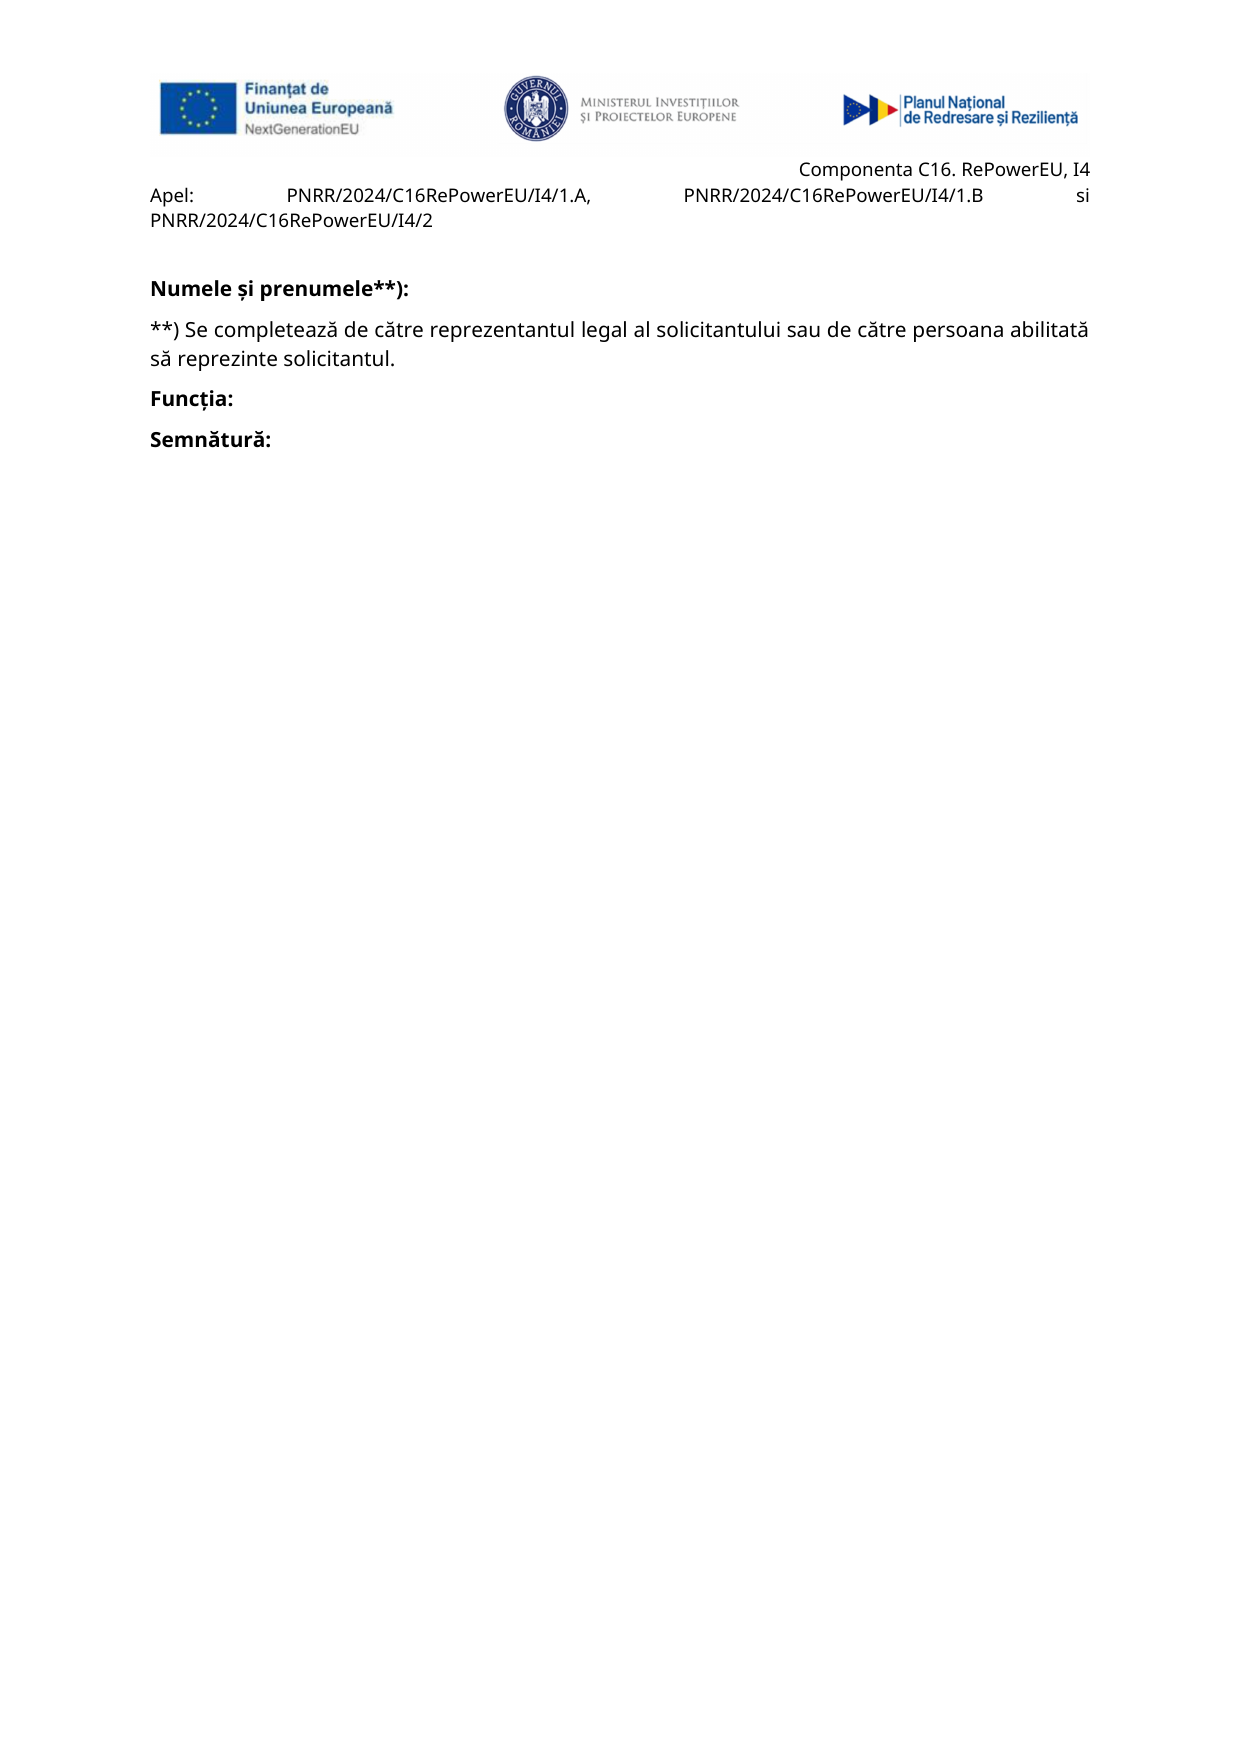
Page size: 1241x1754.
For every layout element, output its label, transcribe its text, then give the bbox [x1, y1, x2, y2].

text Funcția: [150, 384, 1090, 413]
text Semnătură: [150, 426, 1090, 454]
picture [150, 73, 1091, 157]
text **) Se completează de către reprezentantul legal al solicitantului sau de către persoana abilitată să reprezinte solicitantul. [150, 315, 1090, 372]
text Numele și prenumele**): [150, 274, 1090, 303]
